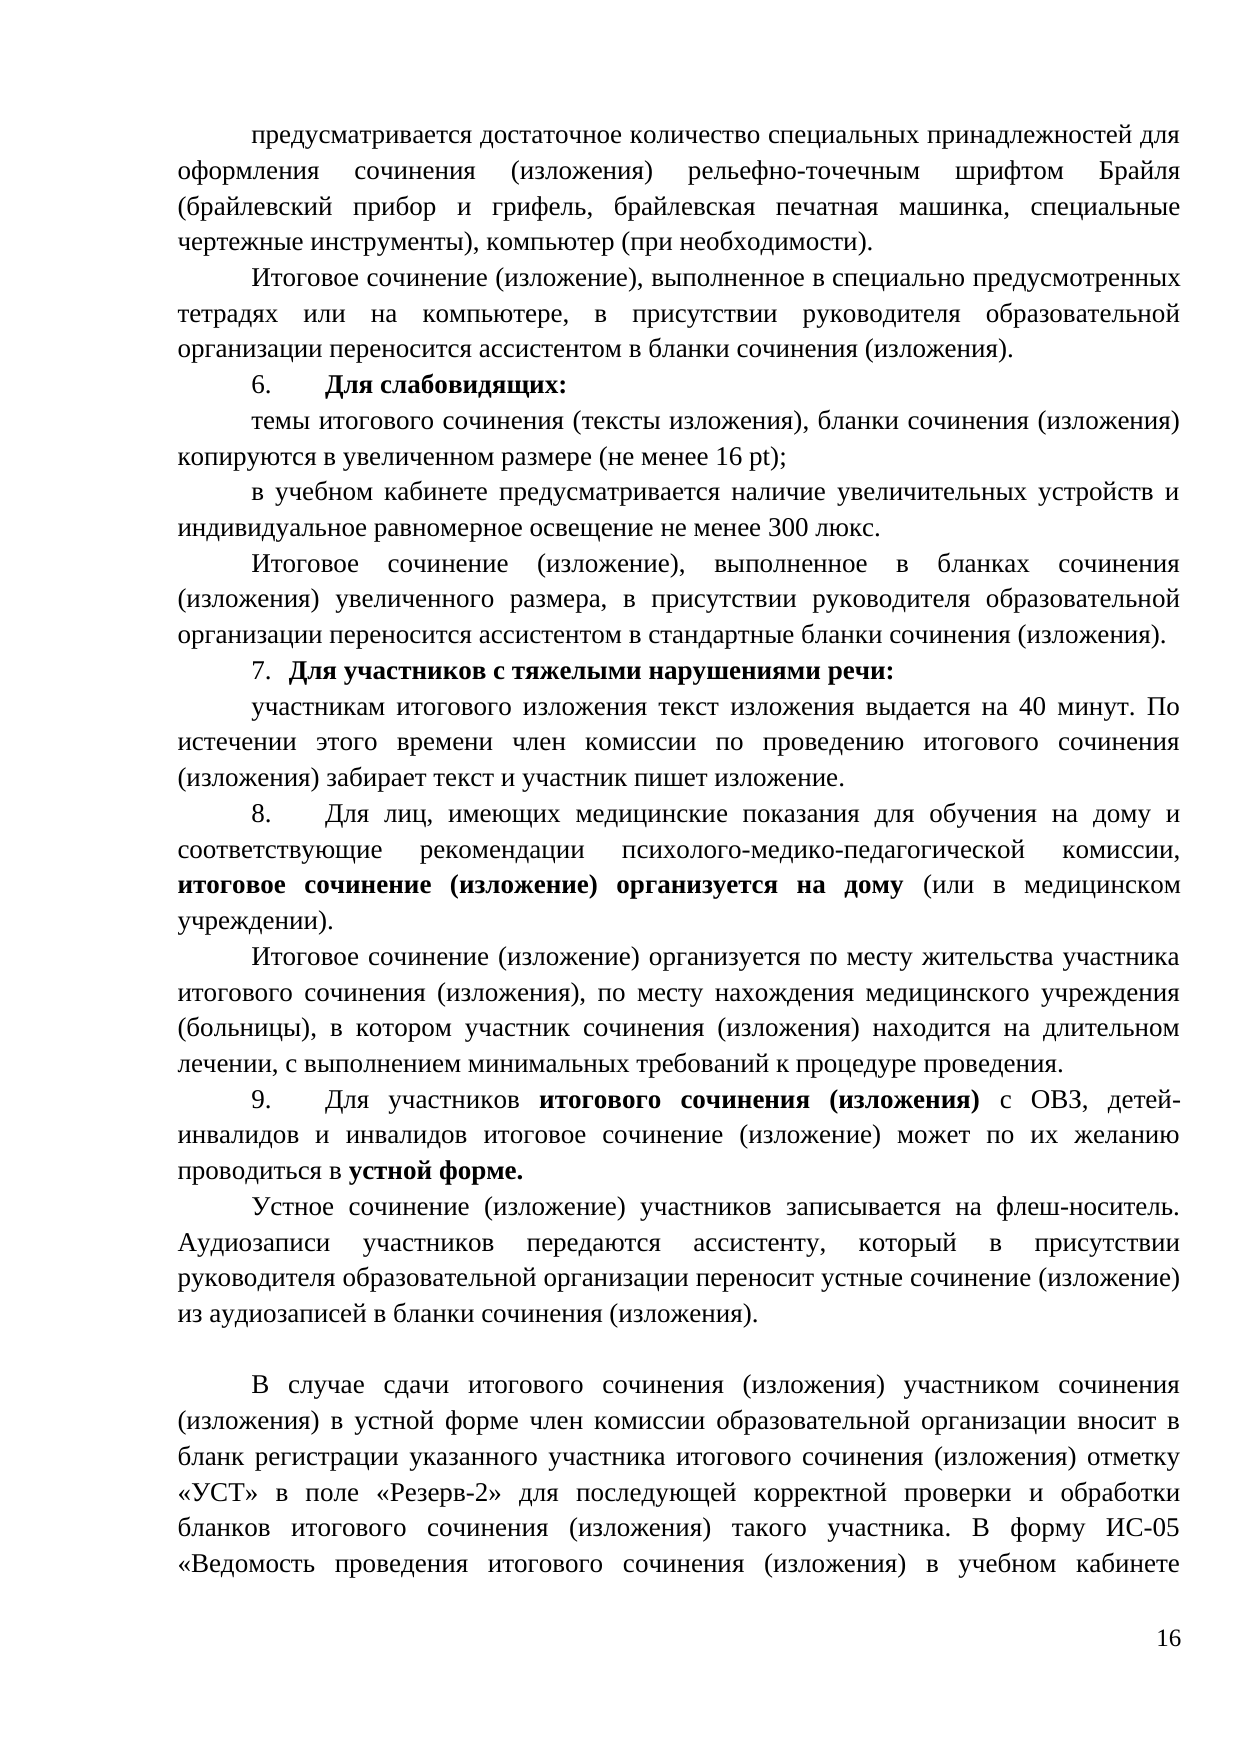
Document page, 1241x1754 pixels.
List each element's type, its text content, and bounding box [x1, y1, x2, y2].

text в учебном кабинете предусматривается наличие увеличительных устройств и индивидуальное равномерное освещение не менее 300 люкс. [177, 475, 1181, 542]
list Для лиц, имеющих медицинские показания для обучения на дому и соответствующие рекомендации психолого-медико-педагогической комиссии, итоговое сочинение (изложение) организуется на дому (или в медицинском учреждении). [177, 797, 1181, 935]
text Устное сочинение (изложение) участников записывается на флеш-носитель. Аудиозаписи участников передаются ассистенту, который в присутствии руководителя образовательной организации переносит устные сочинение (изложение) из аудиозаписей в бланки сочинения (изложения). [177, 1190, 1181, 1328]
text предусматривается достаточное количество специальных принадлежностей для оформления сочинения (изложения) рельефно-точечным шрифтом Брайля (брайлевский прибор и грифель, брайлевская печатная машинка, специальные чертежные инструменты), компьютер (при необходимости). [177, 118, 1181, 256]
list Для участников итогового сочинения (изложения) с ОВЗ, детей-инвалидов и инвалидов итоговое сочинение (изложение) может по их желанию проводиться в устной форме. [177, 1083, 1181, 1185]
text Итоговое сочинение (изложение), выполненное в бланках сочинения (изложения) увеличенного размера, в присутствии руководителя образовательной организации переносится ассистентом в стандартные бланки сочинения (изложения). [177, 547, 1181, 649]
text Итоговое сочинение (изложение) организуется по месту жительства участника итогового сочинения (изложения), по месту нахождения медицинского учреждения (больницы), в котором участник сочинения (изложения) находится на длительном лечении, с выполнением минимальных требований к процедуре проведения. [177, 940, 1181, 1078]
text темы итогового сочинения (тексты изложения), бланки сочинения (изложения) копируются в увеличенном размере (не менее 16 pt); [177, 404, 1181, 471]
list Для слабовидящих: [177, 368, 1181, 399]
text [177, 1369, 1181, 1578]
text участникам итогового изложения текст изложения выдается на 40 минут. По истечении этого времени член комиссии по проведению итогового сочинения (изложения) забирает текст и участник пишет изложение. [177, 690, 1181, 792]
text Итоговое сочинение (изложение), выполненное в специально предусмотренных тетрадях или на компьютере, в присутствии руководителя образовательной организации переносится ассистентом в бланки сочинения (изложения). [177, 261, 1181, 364]
list Для участников с тяжелыми нарушениями речи: [251, 654, 1181, 685]
